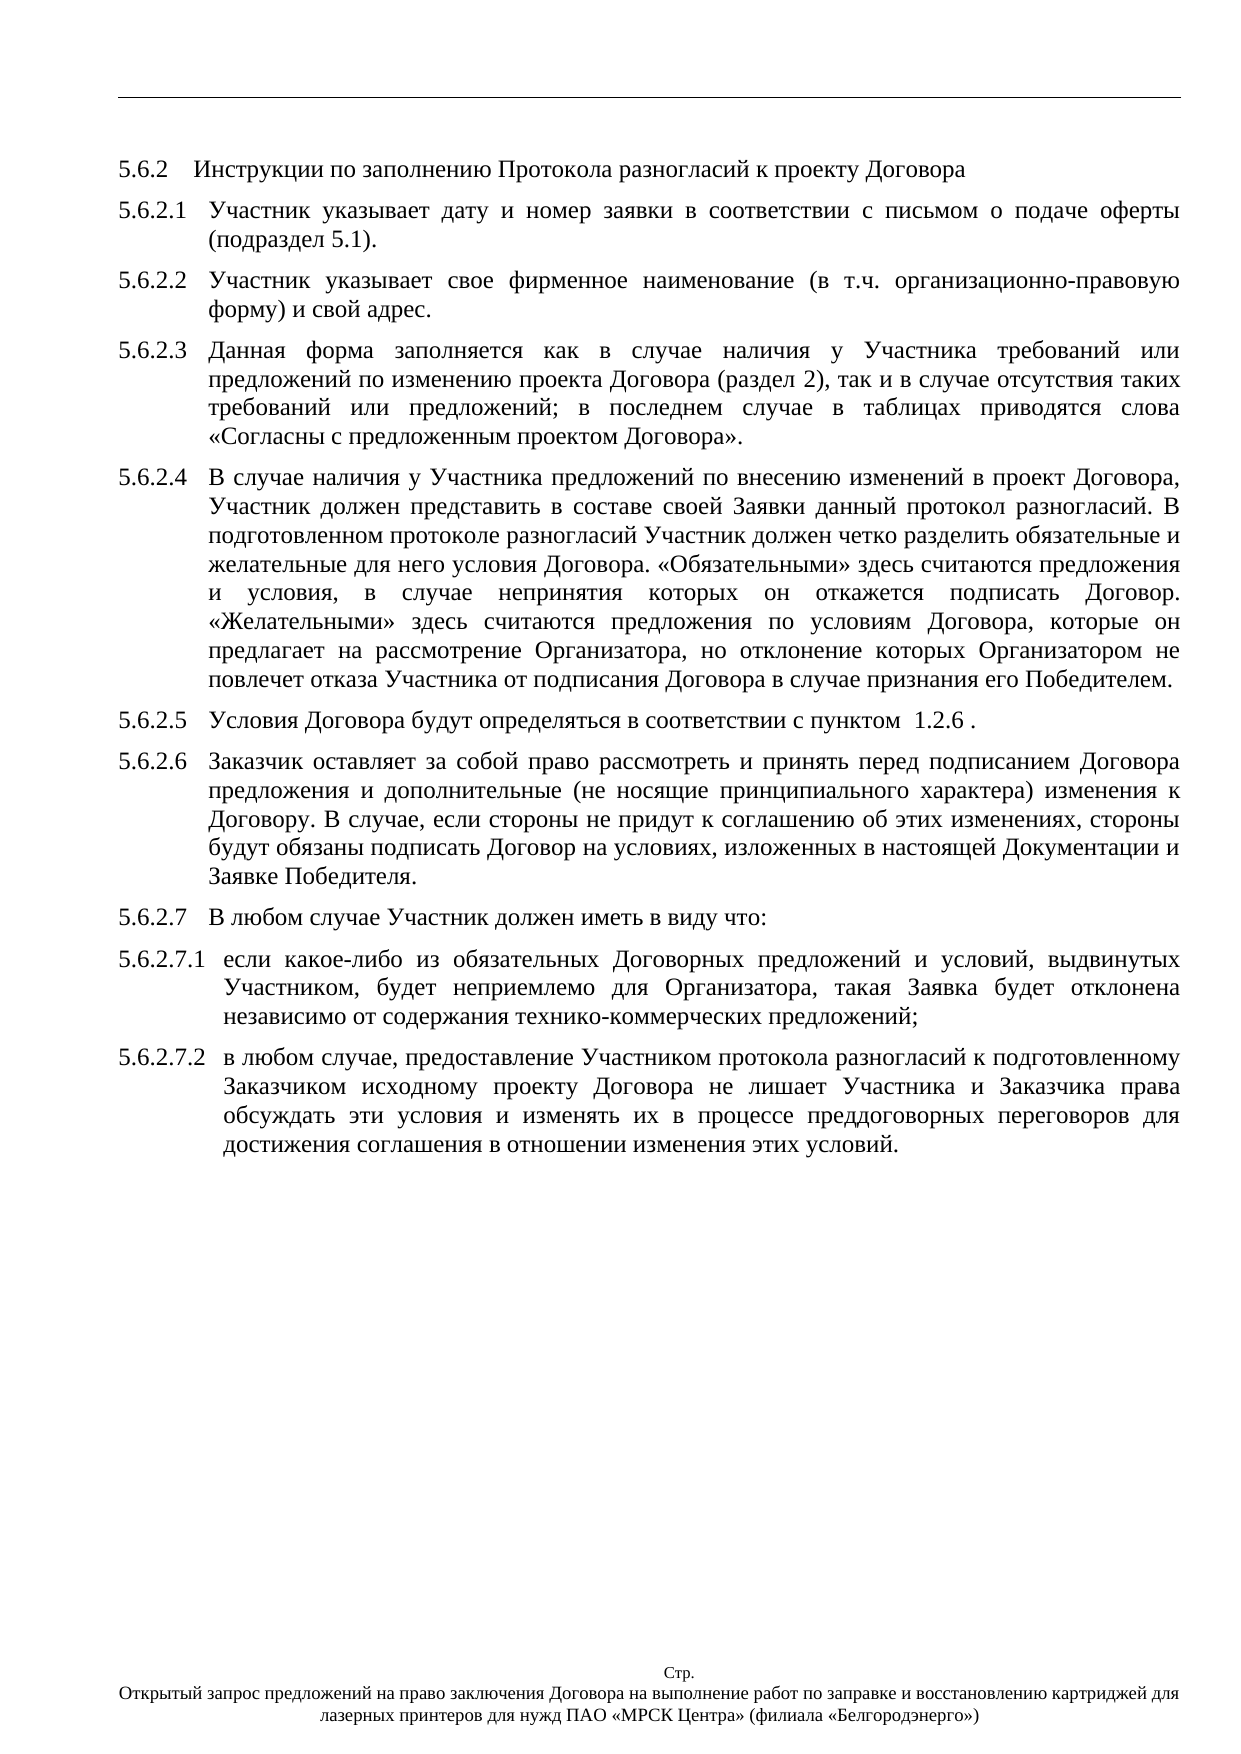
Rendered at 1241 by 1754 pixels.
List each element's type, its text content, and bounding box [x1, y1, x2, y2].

list Данная форма заполняется как в случае наличия у Участника требований или предложений по изменению проекта Договора (раздел 2), так и в случае отсутствия таких требований или предложений; в последнем случае в таблицах приводятся слова «Согласны с предложенным проектом Договора». [118, 335, 1181, 450]
list Заказчик оставляет за собой право рассмотреть и принять перед подписанием Договора предложения и дополнительные (не носящие принципиального характера) изменения к Договору. В случае, если стороны не придут к соглашению об этих изменениях, стороны будут обязаны подписать Договор на условиях, изложенных в настоящей Документации и Заявке Победителя. [118, 746, 1181, 890]
list Участник указывает свое фирменное наименование (в т.ч. организационно-правовую форму) и свой адрес. [118, 265, 1181, 322]
list В любом случае Участник должен иметь в виду что: [118, 902, 1181, 931]
subtitle Инструкции по заполнению Протокола разногласий к проекту Договора [118, 154, 1181, 182]
list Участник указывает дату и номер заявки в соответствии с письмом о подаче оферты (подраздел 5.1). [118, 195, 1181, 252]
list если какое-либо из обязательных Договорных предложений и условий, выдвинутых Участником, будет неприемлемо для Организатора, такая Заявка будет отклонена независимо от содержания технико-коммерческих предложений; [118, 944, 1181, 1030]
list В случае наличия у Участника предложений по внесению изменений в проект Договора, Участник должен представить в составе своей Заявки данный протокол разногласий. В подготовленном протоколе разногласий Участник должен четко разделить обязательные и желательные для него условия Договора. «Обязательными» здесь считаются предложения и условия, в случае непринятия которых он откажется подписать Договор. «Желательными» здесь считаются предложения по условиям Договора, которые он предлагает на рассмотрение Организатора, но отклонение которых Организатором не повлечет отказа Участника от подписания Договора в случае признания его Победителем. [118, 462, 1181, 692]
list в любом случае, предоставление Участником протокола разногласий к подготовленному Заказчиком исходному проекту Договора не лишает Участника и Заказчика права обсуждать эти условия и изменять их в процессе преддоговорных переговоров для достижения соглашения в отношении изменения этих условий. [118, 1042, 1181, 1157]
list Условия Договора будут определяться в соответствии с пунктом 1.2.6 . [118, 705, 1181, 734]
